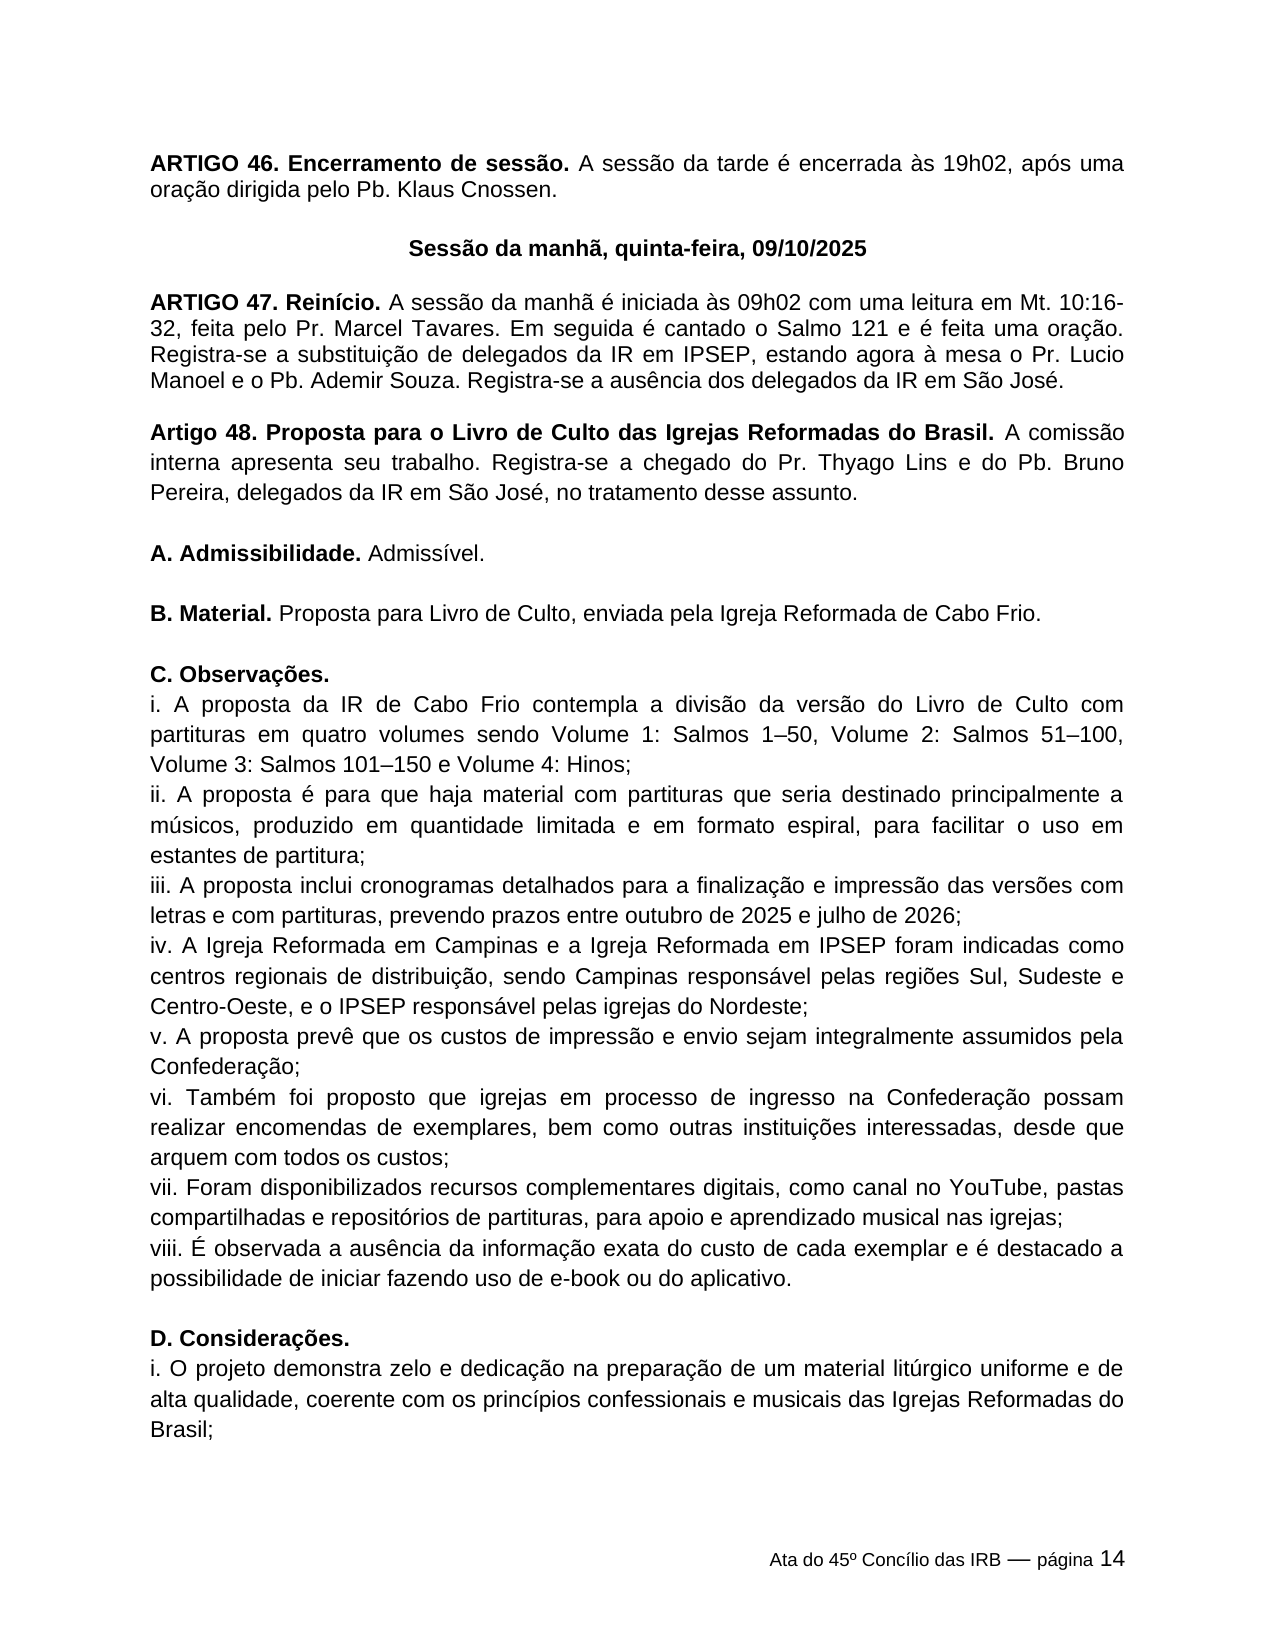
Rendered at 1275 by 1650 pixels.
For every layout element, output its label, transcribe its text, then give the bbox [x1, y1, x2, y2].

text Sessão da manhã, quinta-feira, 09/10/2025 [150, 235, 1125, 261]
text viii. É observada a ausência da informação exata do custo de cada exemplar e é destacado a possibilidade de iniciar fazendo uso de e-book ou do aplicativo. [150, 1234, 1125, 1291]
text iv. A Igreja Reformada em Campinas e a Igreja Reformada em IPSEP foram indicadas como centros regionais de distribuição, sendo Campinas responsável pelas regiões Sul, Sudeste e Centro-Oeste, e o IPSEP responsável pelas igrejas do Nordeste; [150, 932, 1125, 1019]
text C. Observações. [150, 661, 1125, 687]
text A. Admissibilidade. Admissível. [150, 540, 1125, 566]
text i. A proposta da IR de Cabo Frio contempla a divisão da versão do Livro de Culto com partituras em quatro volumes sendo Volume 1: Salmos 1–50, Volume 2: Salmos 51–100, Volume 3: Salmos 101–150 e Volume 4: Hinos; [150, 691, 1125, 777]
text ARTIGO 47. Reinício. A sessão da manhã é iniciada às 09h02 com uma leitura em Mt. 10:16-32, feita pelo Pr. Marcel Tavares. Em seguida é cantado o Salmo 121 e é feita uma oração. Registra-se a substituição de delegados da IR em IPSEP, estando agora à mesa o Pr. Lucio Manoel e o Pb. Ademir Souza. Registra-se a ausência dos delegados da IR em São José. [150, 288, 1125, 394]
text vi. Também foi proposto que igrejas em processo de ingresso na Confederação possam realizar encomendas de exemplares, bem como outras instituições interessadas, desde que arquem com todos os custos; [150, 1083, 1125, 1170]
text Artigo 48. Proposta para o Livro de Culto das Igrejas Reformadas do Brasil. A comissão interna apresenta seu trabalho. Registra-se a chegado do Pr. Thyago Lins e do Pb. Bruno Pereira, delegados da IR em São José, no tratamento desse assunto. [150, 419, 1125, 506]
text v. A proposta prevê que os custos de impressão e envio sejam integralmente assumidos pela Confederação; [150, 1023, 1125, 1079]
text D. Considerações. [150, 1325, 1125, 1351]
text ii. A proposta é para que haja material com partituras que seria destinado principalmente a músicos, produzido em quantidade limitada e em formato espiral, para facilitar o uso em estantes de partitura; [150, 781, 1125, 868]
text i. O projeto demonstra zelo e dedicação na preparação de um material litúrgico uniforme e de alta qualidade, coerente com os princípios confessionais e musicais das Igrejas Reformadas do Brasil; [150, 1355, 1125, 1442]
text B. Material. Proposta para Livro de Culto, enviada pela Igreja Reformada de Cabo Frio. [150, 600, 1125, 626]
text iii. A proposta inclui cronogramas detalhados para a finalização e impressão das versões com letras e com partituras, prevendo prazos entre outubro de 2025 e julho de 2026; [150, 872, 1125, 928]
text vii. Foram disponibilizados recursos complementares digitais, como canal no YouTube, pastas compartilhadas e repositórios de partituras, para apoio e aprendizado musical nas igrejas; [150, 1174, 1125, 1231]
text ARTIGO 46. Encerramento de sessão. A sessão da tarde é encerrada às 19h02, após uma oração dirigida pelo Pb. Klaus Cnossen. [150, 150, 1125, 203]
